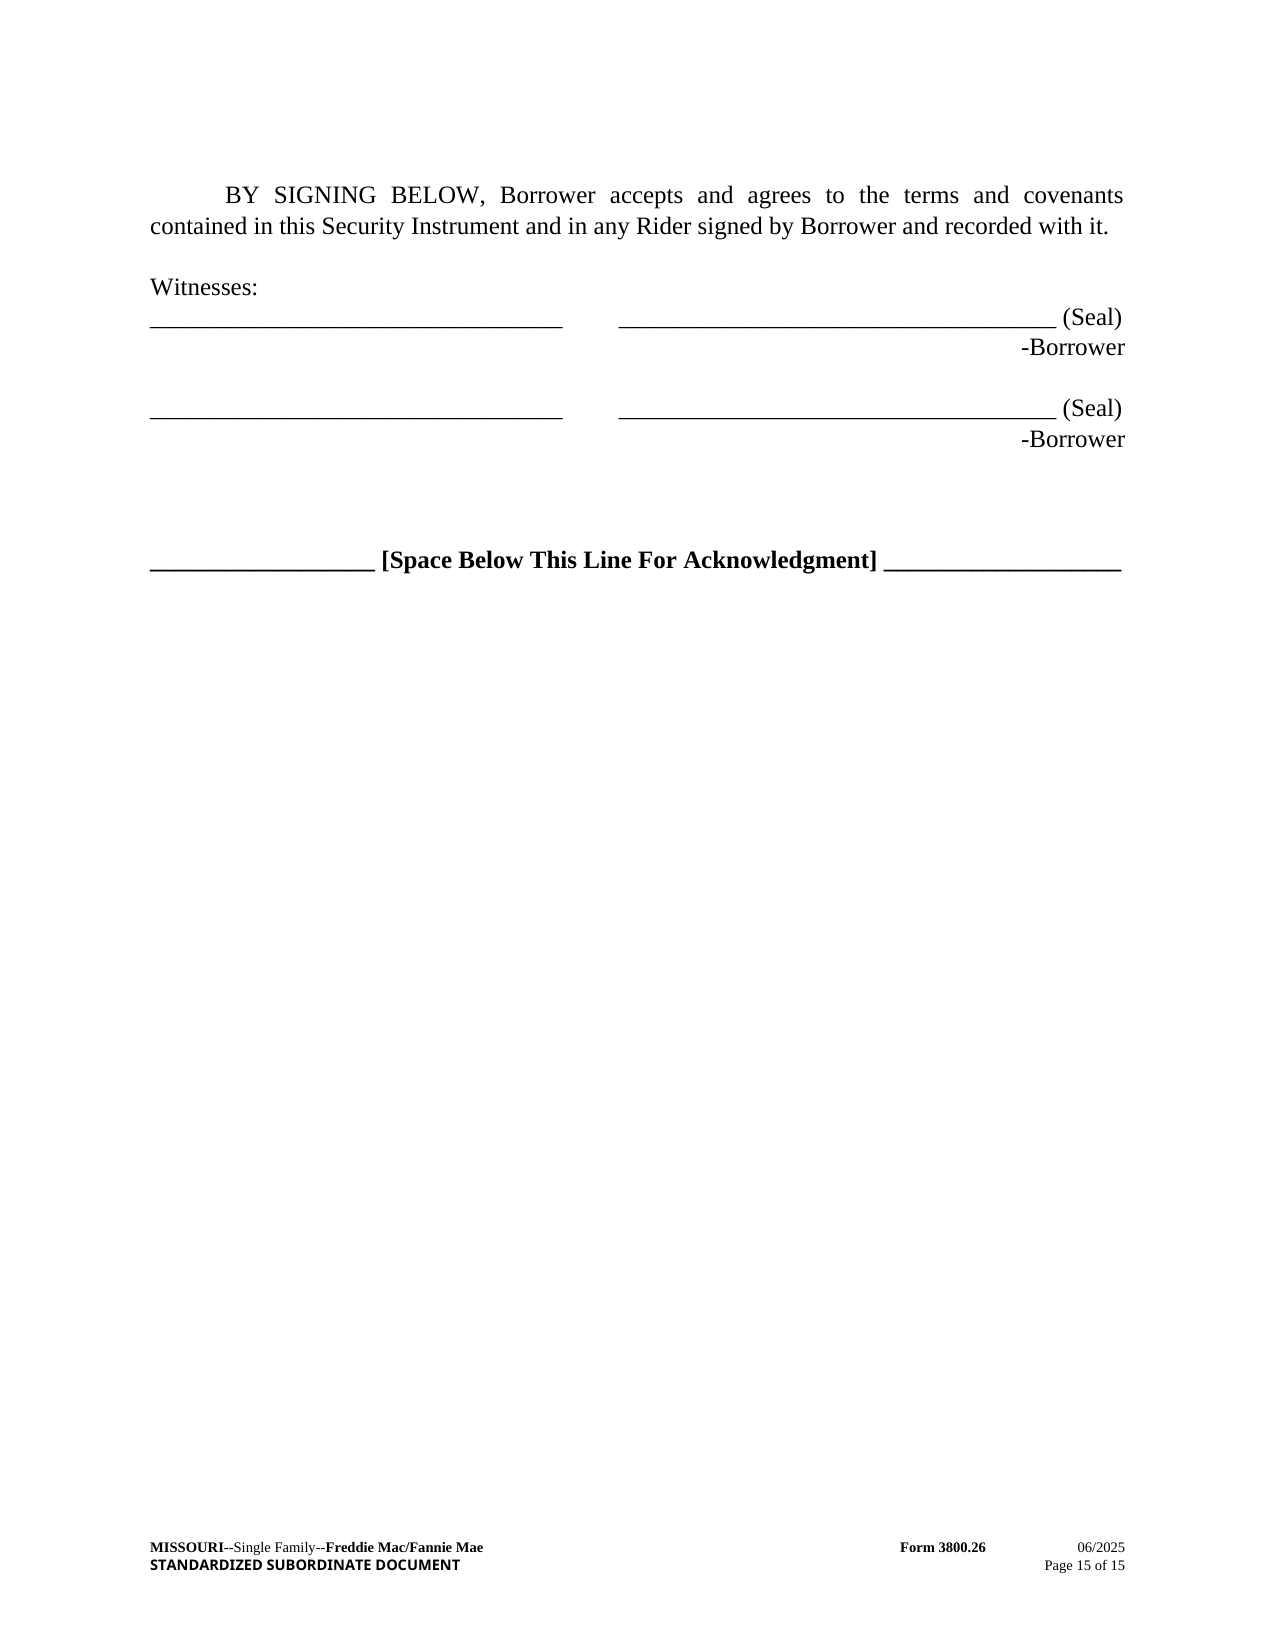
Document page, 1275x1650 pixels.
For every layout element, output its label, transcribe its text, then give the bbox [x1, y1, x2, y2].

text _________________________________ ___________________________________ (Seal) [150, 302, 1125, 331]
text Witnesses: [150, 272, 1125, 300]
text _________________________________ ___________________________________ (Seal) [150, 393, 1125, 422]
text -Borrower [150, 332, 1125, 361]
text -Borrower [150, 424, 1125, 452]
text BY SIGNING BELOW, Borrower accepts and agrees to the terms and covenants contained in this Security Instrument and in any Rider signed by Borrower and recorded with it. [150, 180, 1125, 239]
text __________________ [Space Below This Line For Acknowledgment] ___________________ [150, 545, 1125, 574]
